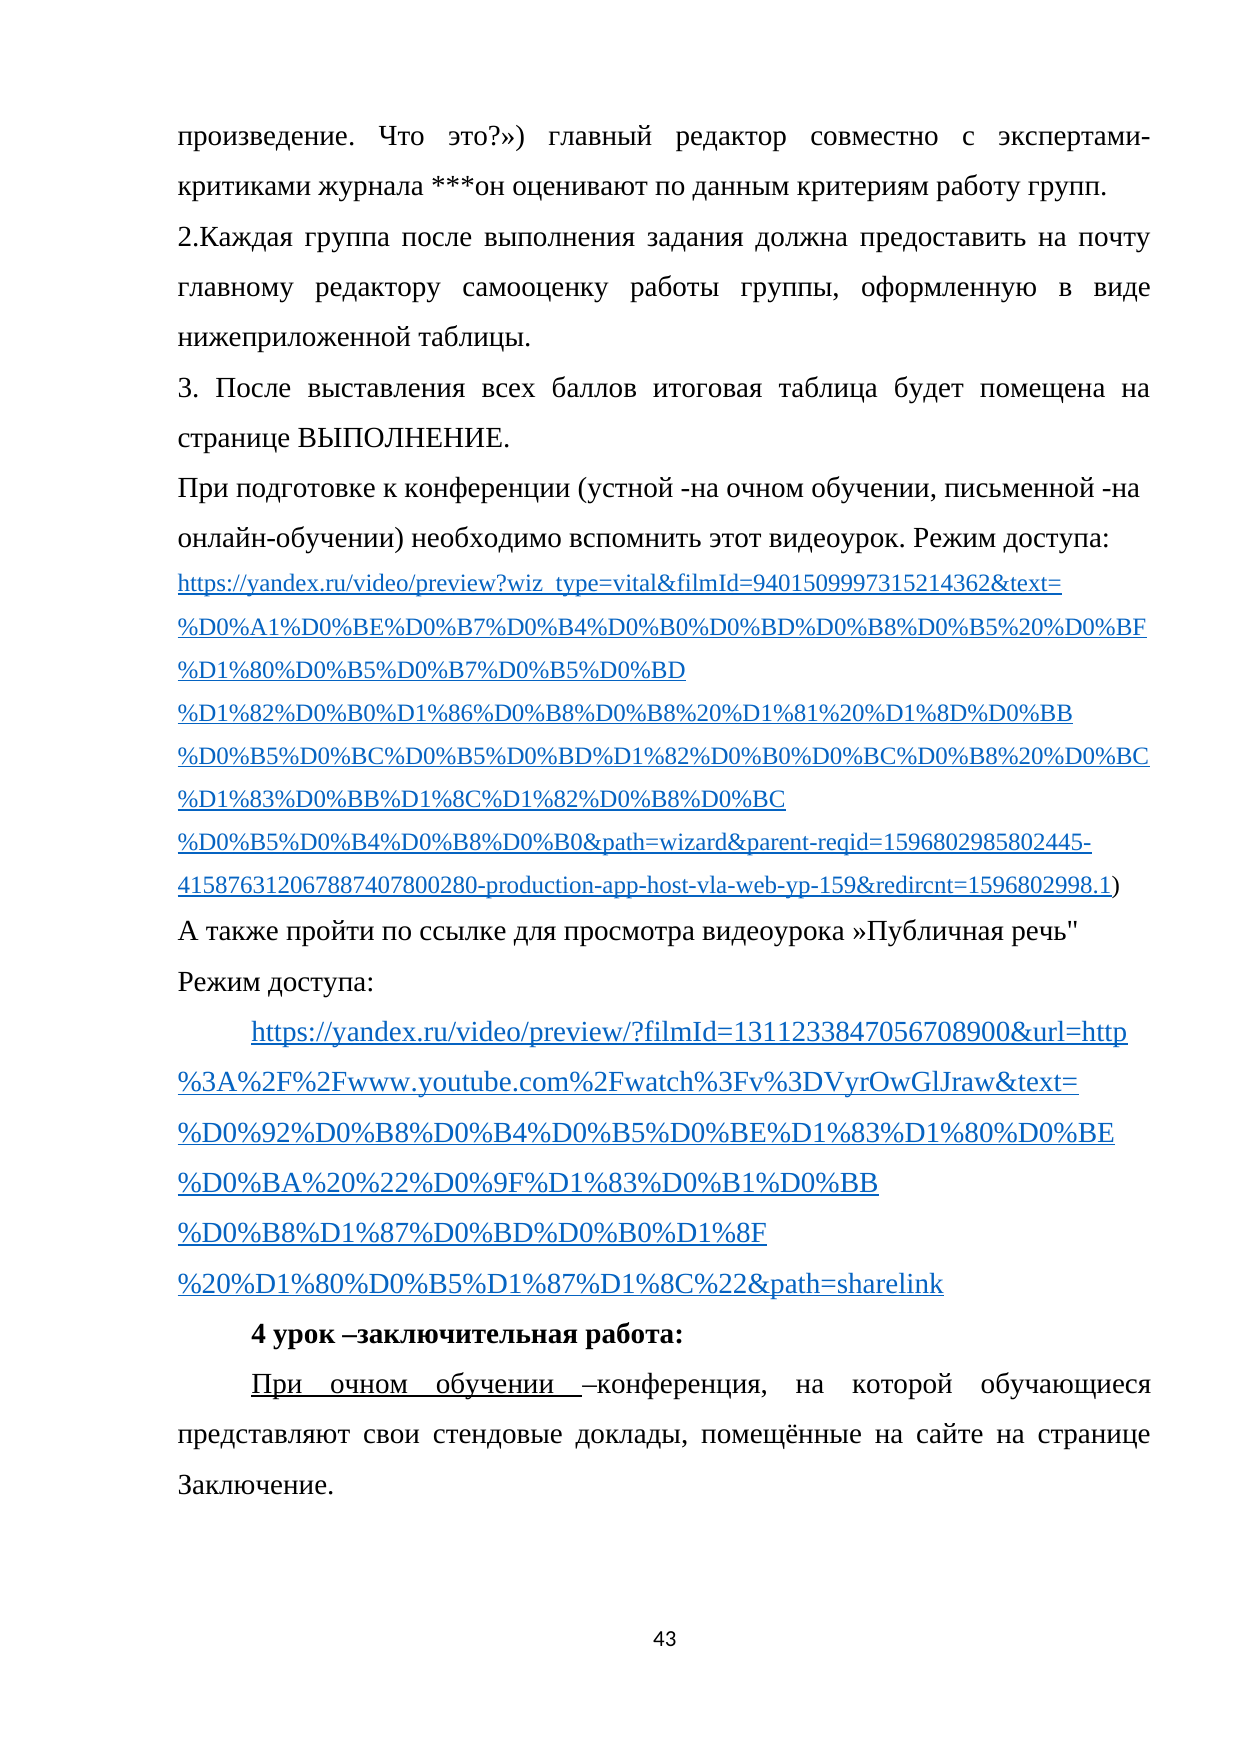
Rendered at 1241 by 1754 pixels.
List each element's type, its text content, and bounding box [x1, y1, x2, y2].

text 4 урок –заключительная работа: [177, 1316, 1152, 1349]
text 3. После выставления всех баллов итоговая таблица будет помещена на странице ВЫПОЛНЕНИЕ. [177, 370, 1152, 453]
text 2.Каждая группа после выполнения задания должна предоставить на почту главному редактору самооценку работы группы, оформленную в виде нижеприложенной таблицы. [177, 219, 1152, 353]
text Режим доступа: [177, 964, 1152, 997]
text А также пройти по ссылке для просмотра видеоурока »Публичная речь" [177, 913, 1152, 947]
text При очном обучении –конференция, на которой обучающиеся представляют свои стендовые доклады, помещённые на сайте на странице Заключение. [177, 1366, 1152, 1501]
text При подготовке к конференции (устной -на очном обучении, письменной -на онлайн-обучении) необходимо вспомнить этот видеоурок. Режим доступа: https://yandex.ru/video/preview?wiz_type=vital&filmId=9401509997315214362&text=%D0%A1%D0%BE%D0%B7%D0%B4%D0%B0%D0%BD%D0%B8%D0%B5%20%D0%BF%D1%80%D0%B5%D0%B7%D0%B5%D0%BD%D1%82%D0%B0%D1%86%D0%B8%D0%B8%20%D1%81%20%D1%8D%D0%BB%D0%B5%D0%BC%D0%B5%D0%BD%D1%82%D0%B0%D0%BC%D0%B8%20%D0%BC%D1%83%D0%BB%D1%8C%D1%82%D0%B8%D0%BC%D0%B5%D0%B4%D0%B8%D0%B0&path=wizard&parent-reqid=1596802985802445-415876312067887407800280-production-app-host-vla-web-yp-159&redircnt=1596802998.1) [177, 470, 1152, 899]
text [177, 118, 1152, 202]
text https://yandex.ru/video/preview/?filmId=1311233847056708900&url=http%3A%2F%2Fwww.youtube.com%2Fwatch%3Fv%3DVyrOwGlJraw&text=%D0%92%D0%B8%D0%B4%D0%B5%D0%BE%D1%83%D1%80%D0%BE%D0%BA%20%22%D0%9F%D1%83%D0%B1%D0%BB%D0%B8%D1%87%D0%BD%D0%B0%D1%8F%20%D1%80%D0%B5%D1%87%D1%8C%22&path=sharelink [177, 1014, 1152, 1299]
